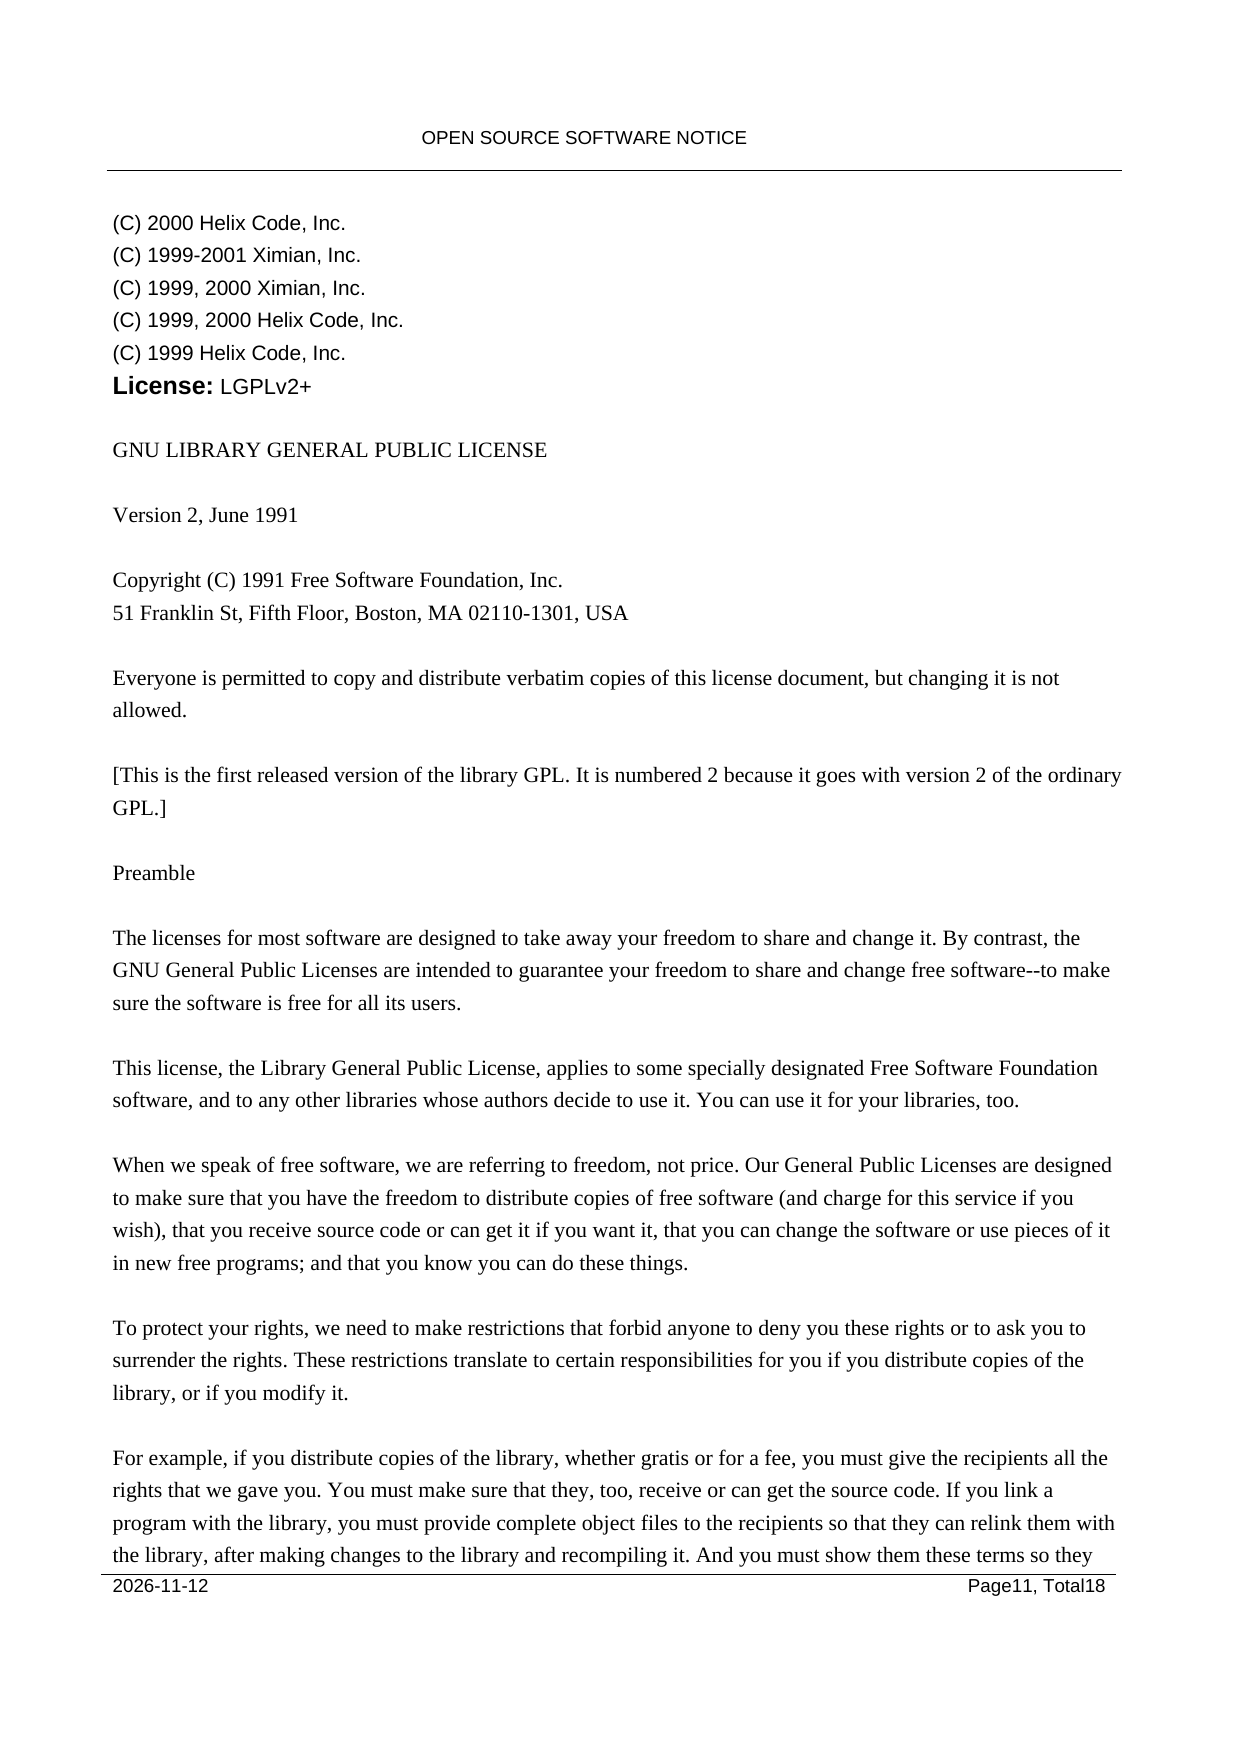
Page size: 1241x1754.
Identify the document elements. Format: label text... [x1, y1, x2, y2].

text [112, 369, 1128, 1571]
text (C) 1999, 2000 Ximian, Inc. [112, 271, 1128, 304]
text (C) 1999 Helix Code, Inc. [112, 336, 1128, 369]
text (C) 2000 Helix Code, Inc. [112, 206, 1128, 239]
text (C) 1999, 2000 Helix Code, Inc. [112, 304, 1128, 336]
text (C) 1999-2001 Ximian, Inc. [112, 239, 1128, 271]
